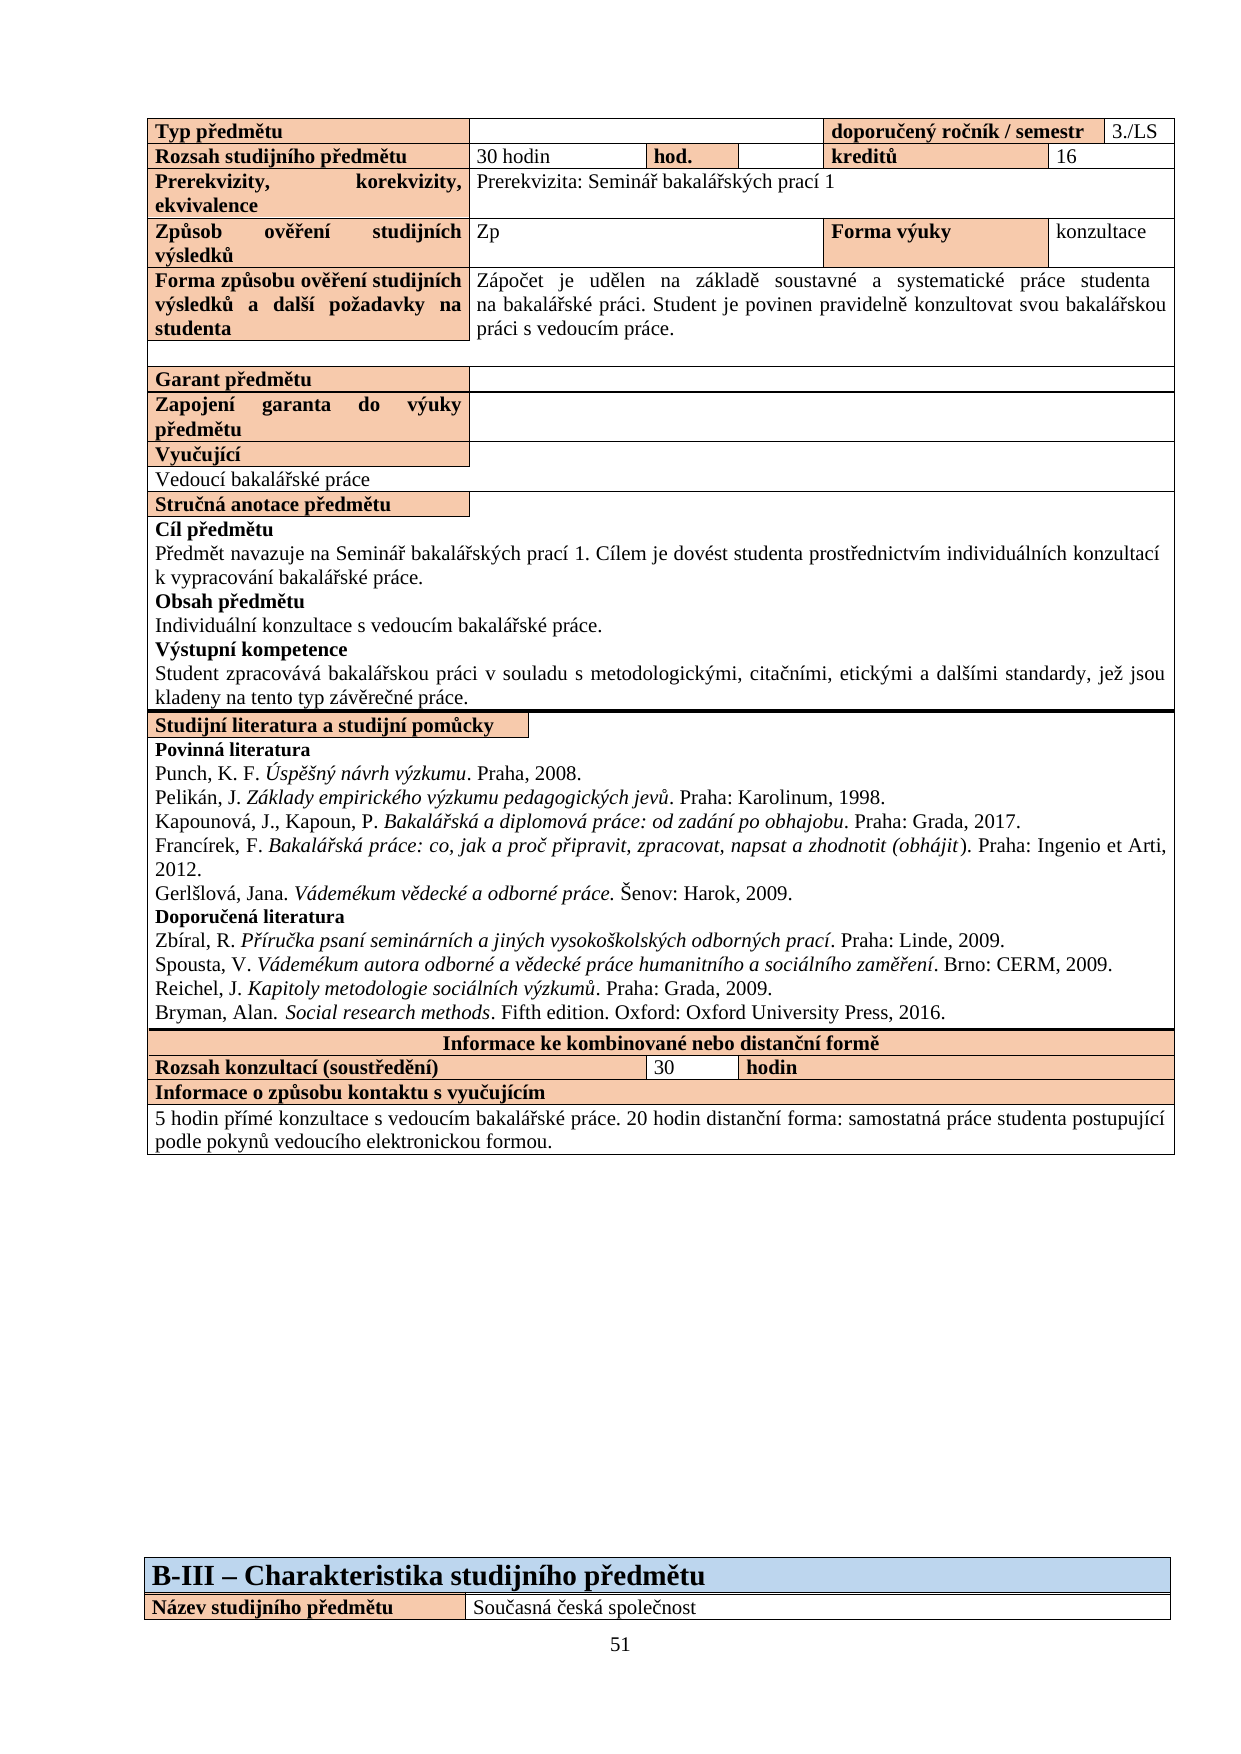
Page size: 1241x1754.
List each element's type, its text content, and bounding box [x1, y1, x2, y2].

table_cell 30 [647, 1056, 738, 1079]
table_cell Cíl předmětu Předmět navazuje na Seminář bakalářských prací 1. Cílem je dovést studenta prostřednictvím individuálních konzultací k vypracování bakalářské práce. Obsah předmětu Individuální konzultace s vedoucím bakalářské práce. Výstupní kompetence Student zpracovává bakalářskou práci v souladu s metodologickými, citačními, etickými a dalšími standardy, jež jsou kladeny na tento typ závěrečné práce. [148, 516, 1174, 709]
table_header B-III – Charakteristika studijního předmětu [145, 1558, 1170, 1592]
table_cell [470, 393, 1174, 441]
table_cell Způsob ověření studijních výsledků [148, 219, 469, 267]
table_cell 30 hodin [470, 144, 646, 168]
table_cell 5 hodin přímé konzultace s vedoucím bakalářské práce. 20 hodin distanční forma: samostatná práce studenta postupující podle pokynů vedoucího elektronickou formou. [148, 1105, 1174, 1153]
table_cell [529, 713, 1174, 737]
table_cell 16 [1049, 144, 1174, 168]
table_cell 3./LS [1105, 119, 1174, 143]
table_cell konzultace [1049, 219, 1174, 267]
table_cell Garant předmětu [148, 367, 469, 391]
table_cell Stručná anotace předmětu [148, 492, 469, 516]
table_cell [470, 492, 1174, 516]
table_cell [470, 367, 1174, 391]
table_cell Informace o způsobu kontaktu s vyučujícím [148, 1080, 1174, 1104]
table_cell Název studijního předmětu [145, 1595, 465, 1619]
table_cell hodin [739, 1056, 1174, 1079]
table_cell Rozsah konzultací (soustředění) [148, 1056, 646, 1079]
table_cell Zápočet je udělen na základě soustavné a systematické práce studenta na bakalářské práci. Student je povinen pravidelně konzultovat svou bakalářskou práci s vedoucím práce. [470, 268, 1174, 340]
table_cell kreditů [824, 144, 1048, 168]
table_cell Současná česká společnost [466, 1595, 1170, 1619]
table_cell Rozsah studijního předmětu [148, 144, 469, 168]
table_cell Prerekvizita: Seminář bakalářských prací 1 [470, 169, 1174, 217]
table_cell [470, 119, 823, 143]
table_cell Studijní literatura a studijní pomůcky [148, 713, 528, 737]
table_cell Typ předmětu [148, 119, 469, 143]
table_cell doporučený ročník / semestr [824, 119, 1104, 143]
table_cell [148, 340, 1174, 366]
table_cell hod. [647, 144, 738, 168]
table_cell [470, 442, 1174, 466]
table_cell Zapojení garanta do výuky předmětu [148, 393, 469, 441]
table_cell [739, 144, 823, 168]
table_cell Povinná literatura Punch, K. F. Úspěšný návrh výzkumu. Praha, 2008. Pelikán, J. Základy empirického výzkumu pedagogických jevů. Praha: Karolinum, 1998. Kapounová, J., Kapoun, P. Bakalářská a diplomová práce: od zadání po obhajobu. Praha: Grada, 2017. Francírek, F. Bakalářská práce: co, jak a proč připravit, zpracovat, napsat a zhodnotit (obhájit). Praha: Ingenio et Arti, 2012. Gerlšlová, Jana. Vádemékum vědecké a odborné práce. Šenov: Harok, 2009. Doporučená literatura Zbíral, R. Příručka psaní seminárních a jiných vysokoškolských odborných prací. Praha: Linde, 2009. Spousta, V. Vádemékum autora odborné a vědecké práce humanitního a sociálního zaměření. Brno: CERM, 2009. Reichel, J. Kapitoly metodologie sociálních výzkumů. Praha: Grada, 2009. Bryman, Alan. Social research methods. Fifth edition. Oxford: Oxford University Press, 2016. [148, 737, 1174, 1027]
table_cell Informace ke kombinované nebo distanční formě [148, 1029, 1174, 1055]
table_cell Prerekvizity, korekvizity, ekvivalence [148, 169, 469, 217]
table_cell Forma způsobu ověření studijních výsledků a další požadavky na studenta [148, 268, 469, 340]
table_cell Forma výuky [824, 219, 1048, 267]
table_cell Vyučující [148, 442, 469, 466]
table_cell Zp [470, 219, 823, 267]
table_cell Vedoucí bakalářské práce [148, 466, 1174, 491]
